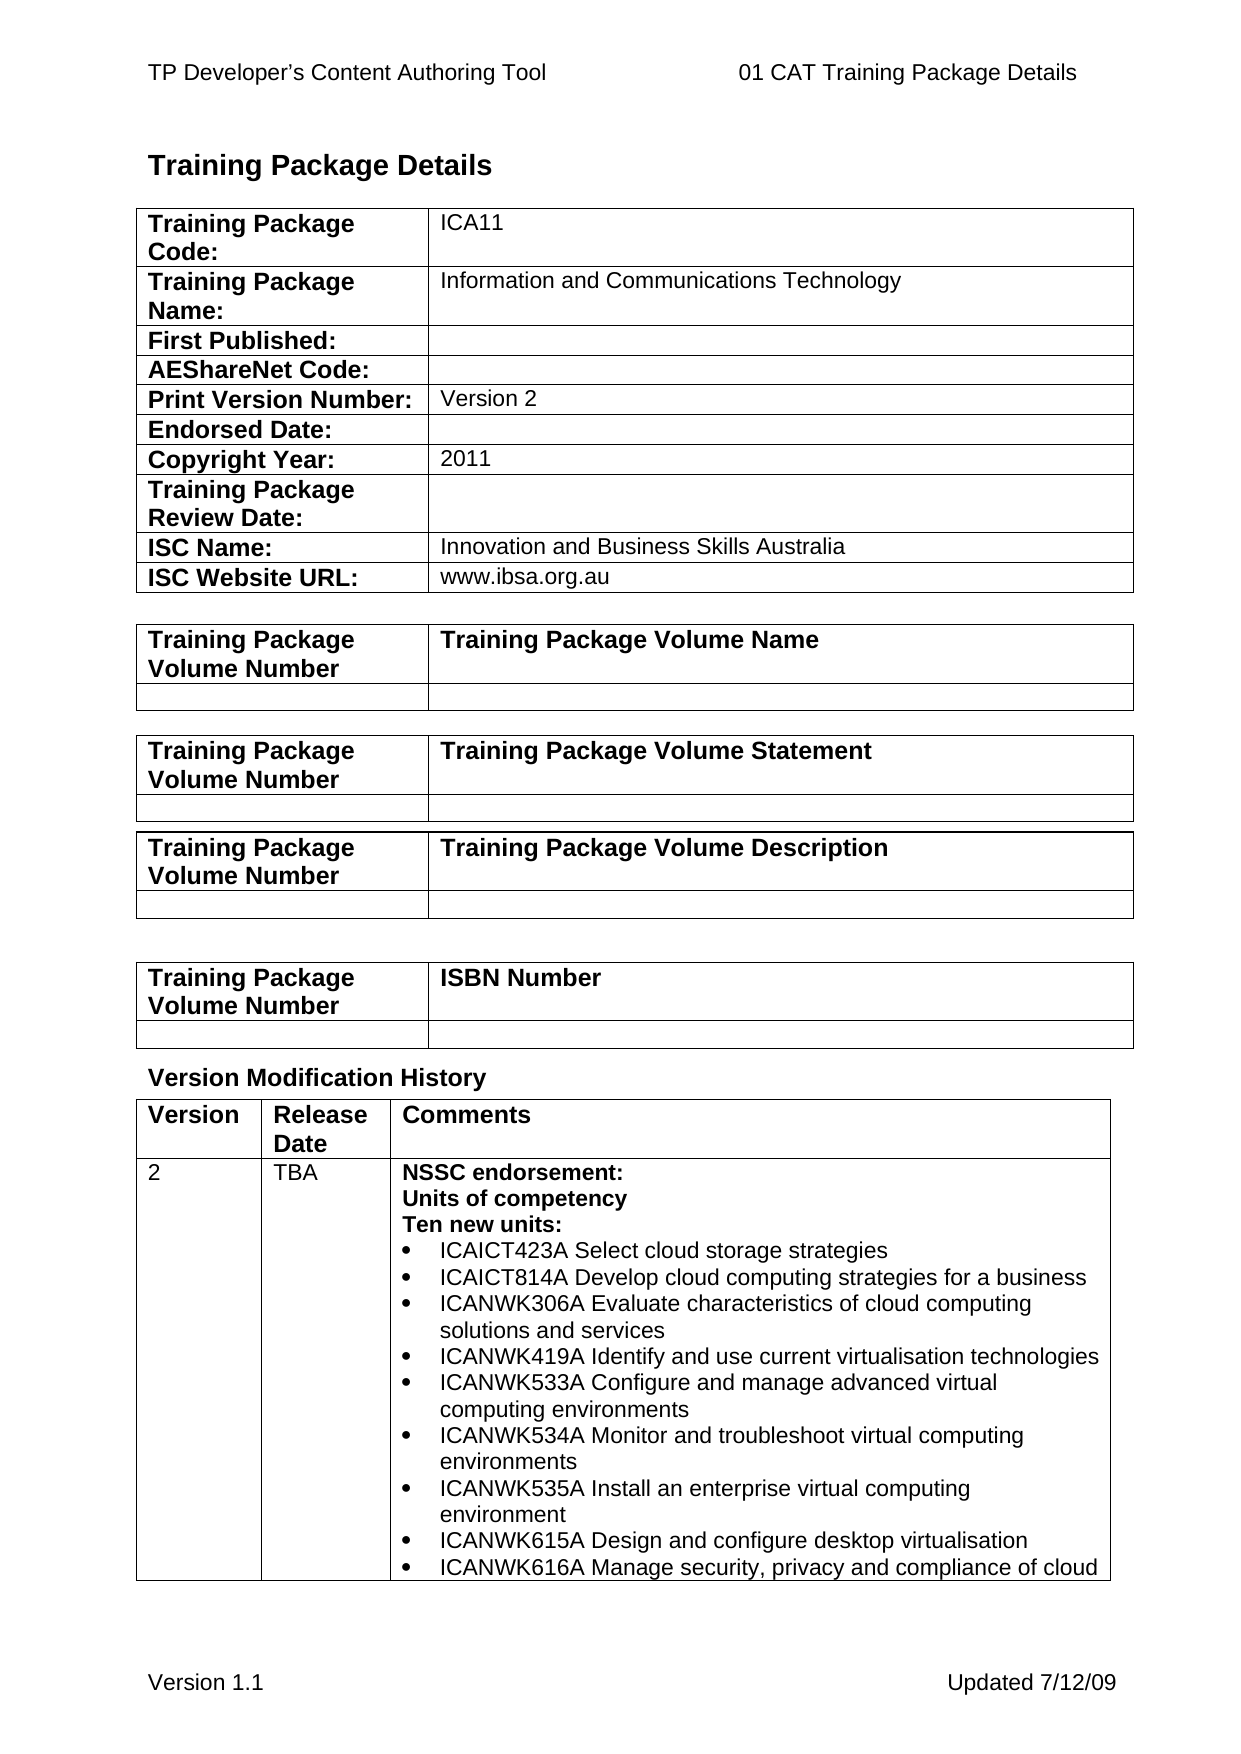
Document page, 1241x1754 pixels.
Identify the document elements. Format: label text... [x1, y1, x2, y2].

table_cell ISC Name: [137, 533, 428, 562]
table_header Release Date [262, 1100, 390, 1157]
table_cell [429, 356, 1133, 384]
table_cell Copyright Year: [137, 445, 428, 474]
table_header Training Package Volume Description [429, 833, 1133, 890]
table_header ISBN Number [429, 963, 1133, 1020]
table_cell www.ibsa.org.au [429, 563, 1133, 592]
subtitle Training Package Details [148, 148, 1122, 181]
table_cell [137, 891, 428, 917]
table_header Version [137, 1100, 261, 1157]
table_cell Endorsed Date: [137, 415, 428, 444]
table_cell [391, 1159, 1110, 1580]
table_cell [429, 891, 1133, 917]
table_cell 2011 [429, 445, 1133, 474]
table_header Training Package Volume Name [429, 625, 1133, 682]
table_cell [137, 1021, 428, 1047]
table_cell [429, 684, 1133, 710]
table_cell Version 2 [429, 385, 1133, 414]
table_header Training Package Code: [137, 209, 428, 266]
table_header Comments [391, 1100, 1110, 1157]
table_header Training Package Volume Number [137, 963, 428, 1020]
table_cell [429, 1021, 1133, 1047]
table_cell Innovation and Business Skills Australia [429, 533, 1133, 562]
table_header ICA11 [429, 209, 1133, 266]
table_cell AEShareNet Code: [137, 356, 428, 384]
table_cell [429, 795, 1133, 821]
table_cell Print Version Number: [137, 385, 428, 414]
table_cell [429, 415, 1133, 444]
table_cell [429, 475, 1133, 532]
subtitle Version Modification History [148, 1063, 1122, 1092]
table_header Training Package Volume Number [137, 736, 428, 793]
table_cell ISC Website URL: [137, 563, 428, 592]
table_cell TBA [262, 1159, 390, 1580]
table_cell [429, 326, 1133, 354]
table_cell Training Package Review Date: [137, 475, 428, 532]
table_header Training Package Volume Number [137, 625, 428, 682]
table_cell [137, 795, 428, 821]
table_cell 2 [137, 1159, 261, 1580]
table_cell [137, 684, 428, 710]
table_header Training Package Volume Number [137, 833, 428, 890]
table_header Training Package Volume Statement [429, 736, 1133, 793]
table_cell Information and Communications Technology [429, 267, 1133, 325]
table_cell First Published: [137, 326, 428, 354]
table_cell Training Package Name: [137, 267, 428, 325]
